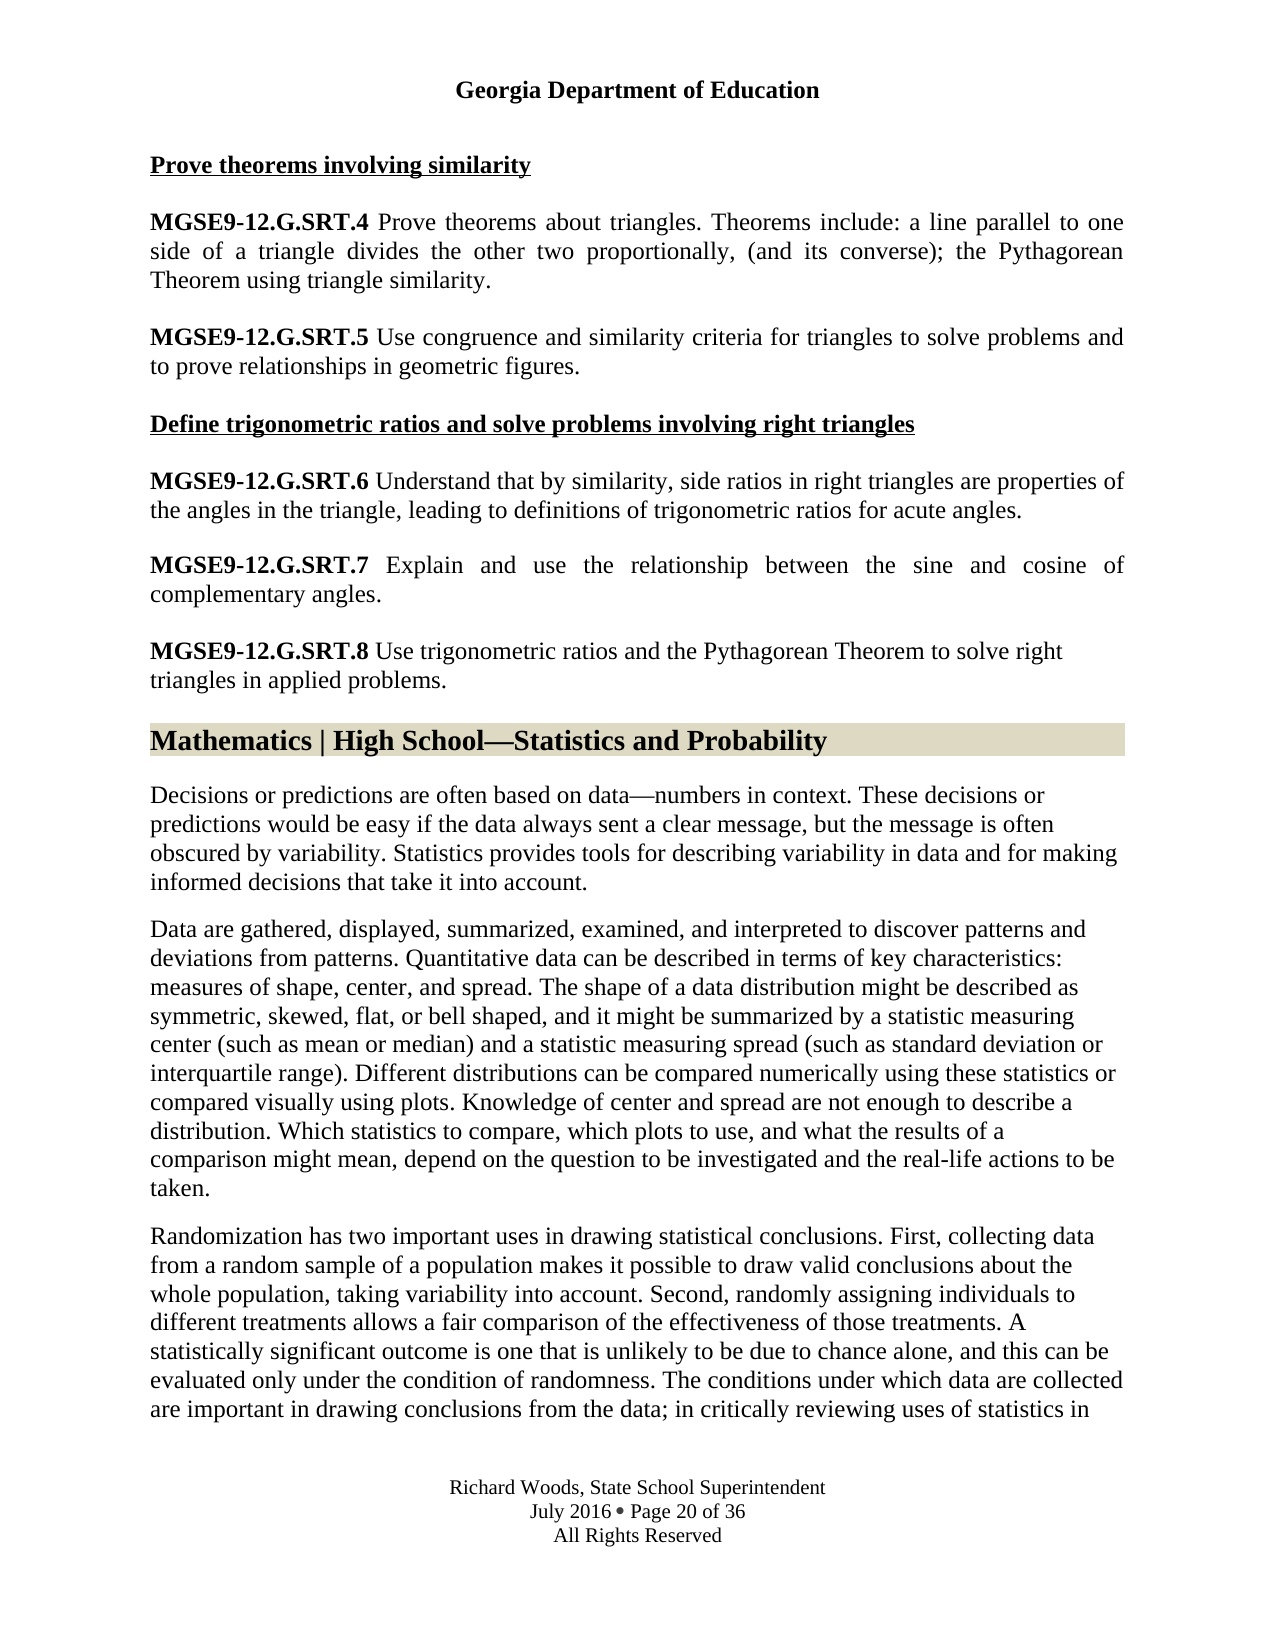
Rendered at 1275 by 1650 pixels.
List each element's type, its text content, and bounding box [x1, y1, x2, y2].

subtitle Mathematics | High School—Statistics and Probability [150, 723, 1125, 756]
text MGSE9-12.G.SRT.8 Use trigonometric ratios and the Pythagorean Theorem to solve right triangles in applied problems. [150, 636, 1125, 694]
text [150, 1221, 1125, 1422]
text Decisions or predictions are often based on data—numbers in context. These decisions or predictions would be easy if the data always sent a clear message, but the message is often obscured by variability. Statistics provides tools for describing variability in data and for making informed decisions that take it into account. [150, 780, 1125, 895]
text MGSE9-12.G.SRT.4 Prove theorems about triangles. Theorems include: a line parallel to one side of a triangle divides the other two proportionally, (and its converse); the Pythagorean Theorem using triangle similarity. [150, 207, 1125, 294]
text Define trigonometric ratios and solve problems involving right triangles [150, 409, 1125, 437]
text MGSE9-12.G.SRT.5 Use congruence and similarity criteria for triangles to solve problems and to prove relationships in geometric figures. [150, 322, 1125, 380]
text MGSE9-12.G.SRT.7 Explain and use the relationship between the sine and cosine of complementary angles. [150, 550, 1125, 608]
text MGSE9-12.G.SRT.6 Understand that by similarity, side ratios in right triangles are properties of the angles in the triangle, leading to definitions of trigonometric ratios for acute angles. [150, 466, 1125, 524]
text Data are gathered, displayed, summarized, examined, and interpreted to discover patterns and deviations from patterns. Quantitative data can be described in terms of key characteristics: measures of shape, center, and spread. The shape of a data distribution might be described as symmetric, skewed, flat, or bell shaped, and it might be summarized by a statistic measuring center (such as mean or median) and a statistic measuring spread (such as standard deviation or interquartile range). Different distributions can be compared numerically using these statistics or compared visually using plots. Knowledge of center and spread are not enough to describe a distribution. Which statistics to compare, which plots to use, and what the results of a comparison might mean, depend on the question to be investigated and the real-life actions to be taken. [150, 914, 1125, 1202]
text Prove theorems involving similarity [150, 150, 1125, 179]
